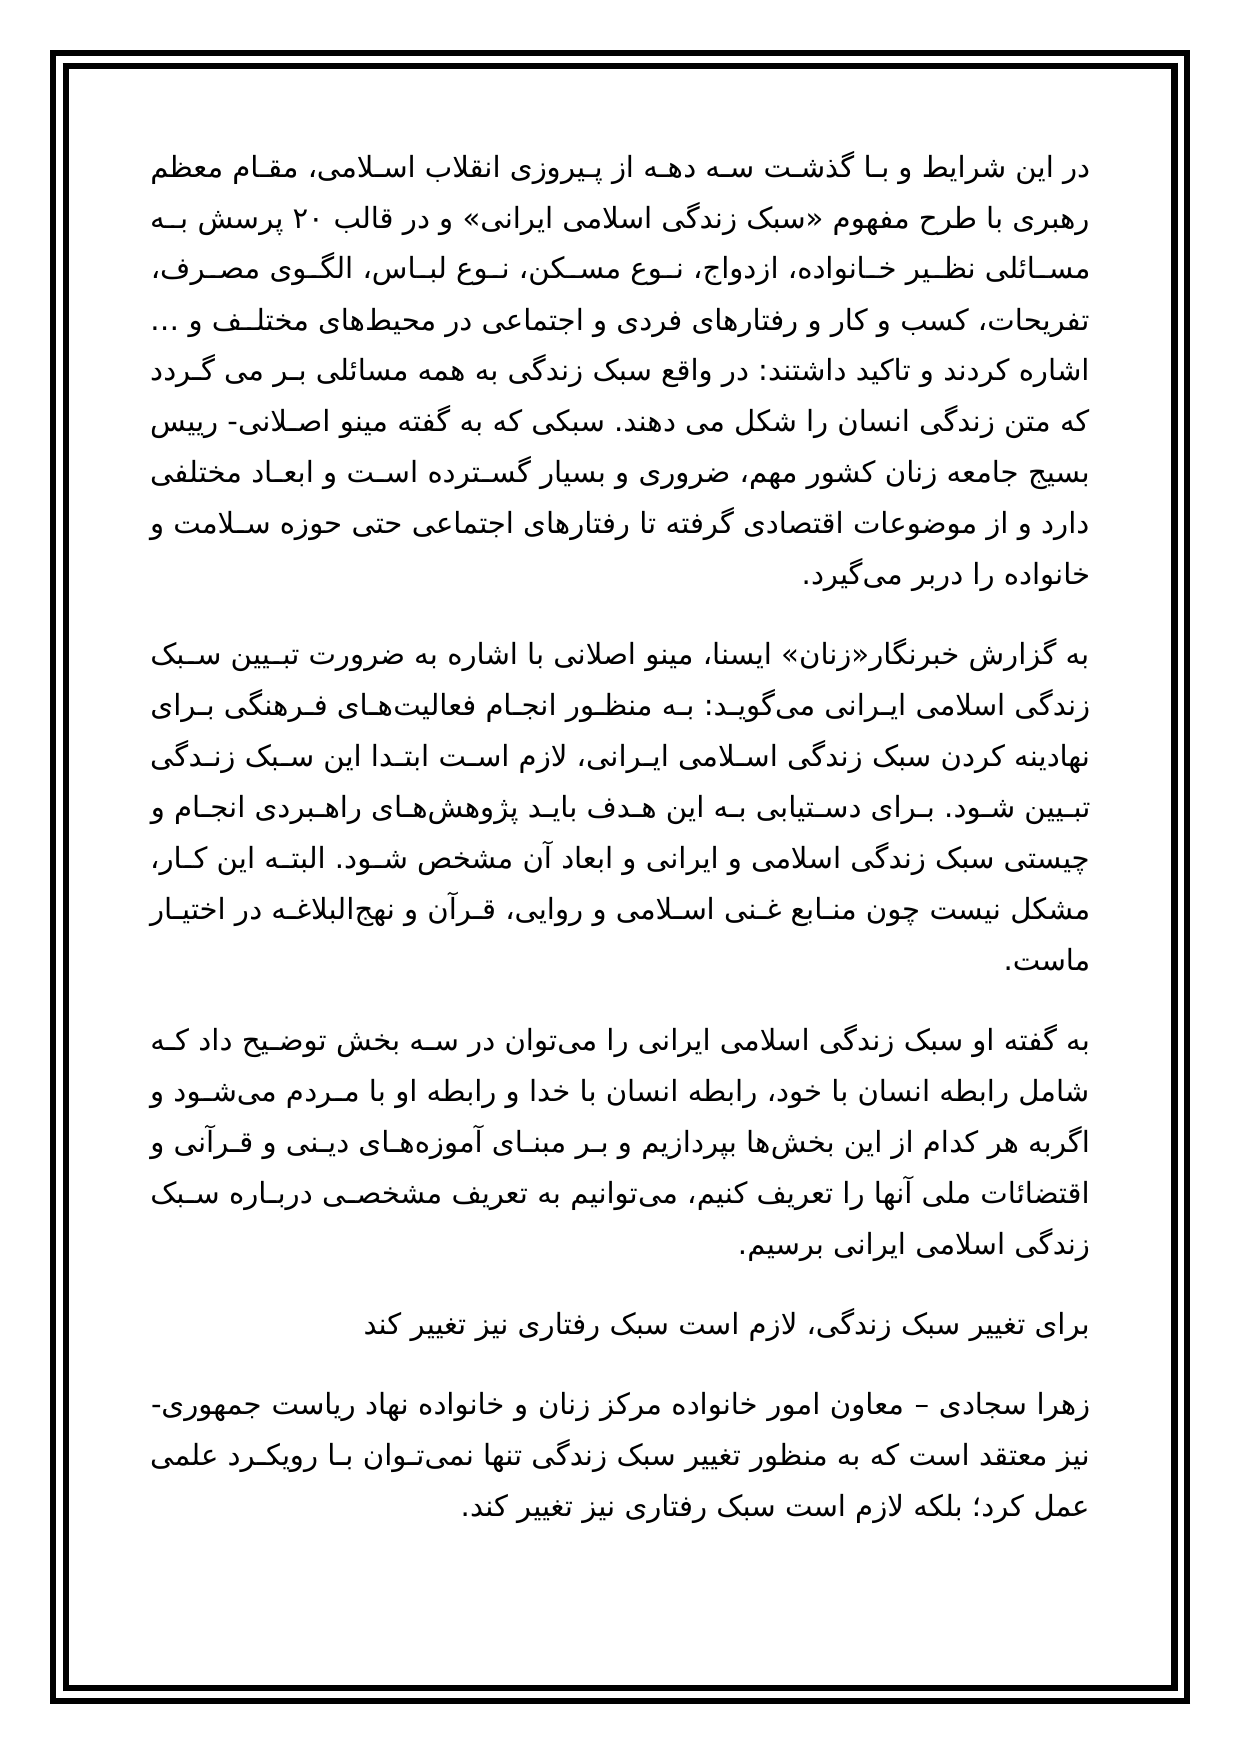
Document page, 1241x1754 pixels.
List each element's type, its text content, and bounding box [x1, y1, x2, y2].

text به گزارش خبرنگار«زنان» ایسنا، مینو اصلانی با اشاره به ضرورت تبیین سبک زندگی اسلامی ایرانی می‌گوید: به منظور انجام فعالیت‌های فرهنگی برای نهادینه کردن سبک زندگی اسلامی ایرانی، لازم است ابتدا این سبک زندگی تبیین شود. برای دستیابی به این هدف باید پژوهش‌های راهبردی انجام و چیستی سبک زندگی اسلامی و ایرانی و ابعاد آن مشخص شود. البته این کار، مشکل نیست چون منابع غنی اسلامی و روایی، قرآن و نهج‌البلاغه در اختیار ماست. [150, 638, 1090, 977]
text برای تغییر سبک زندگی، لازم است سبک رفتاری نیز تغییر کند [150, 1307, 1090, 1341]
text در این شرایط و با گذشت سه دهه از پیروزی انقلاب اسلامی، مقام معظم رهبری با طرح مفهوم «سبک زندگی اسلامی ایرانی» و در قالب ۲۰ پرسش به مسائلی نظیر خانواده، ازدواج، نوع مسکن، نوع لباس، الگوی مصرف، تفریحات، کسب و کار و رفتارهای فردی و اجتماعی در محیط‌های مختلف و … اشاره کردند و تاکید داشتند: در واقع سبک زندگی به همه مسائلی بر می گردد که متن زندگی انسان را شکل می دهند. سبکی که به گفته مینو اصلانی- رییس بسیج جامعه زنان کشور مهم، ضروری و بسیار گسترده‌ است و ابعاد مختلفی دارد و از موضوعات اقتصادی گرفته تا رفتارهای اجتماعی حتی حوزه سلامت و خانواده را دربر می‌گیرد. [150, 150, 1090, 591]
text زهرا سجادی – معاون امور خانواده مرکز زنان و خانواده نهاد ریاست جمهوری- نیز معتقد است که به منظور تغییر سبک زندگی تنها نمی‌توان با رویکرد علمی عمل کرد؛ بلکه لازم است سبک رفتاری نیز تغییر کند. [150, 1387, 1090, 1523]
text به گفته او سبک زندگی اسلامی ایرانی را می‌توان در سه بخش توضیح داد که شامل رابطه انسان با خود، رابطه انسان با خدا و رابطه او با مردم می‌شود و اگربه هر کدام از این بخش‌ها بپردازیم و بر مبنای آموزه‌های دینی و قرآنی و اقتضائات ملی آنها را تعریف کنیم، می‌توانیم به تعریف مشخصی درباره سبک زندگی اسلامی ایرانی برسیم. [150, 1023, 1090, 1261]
